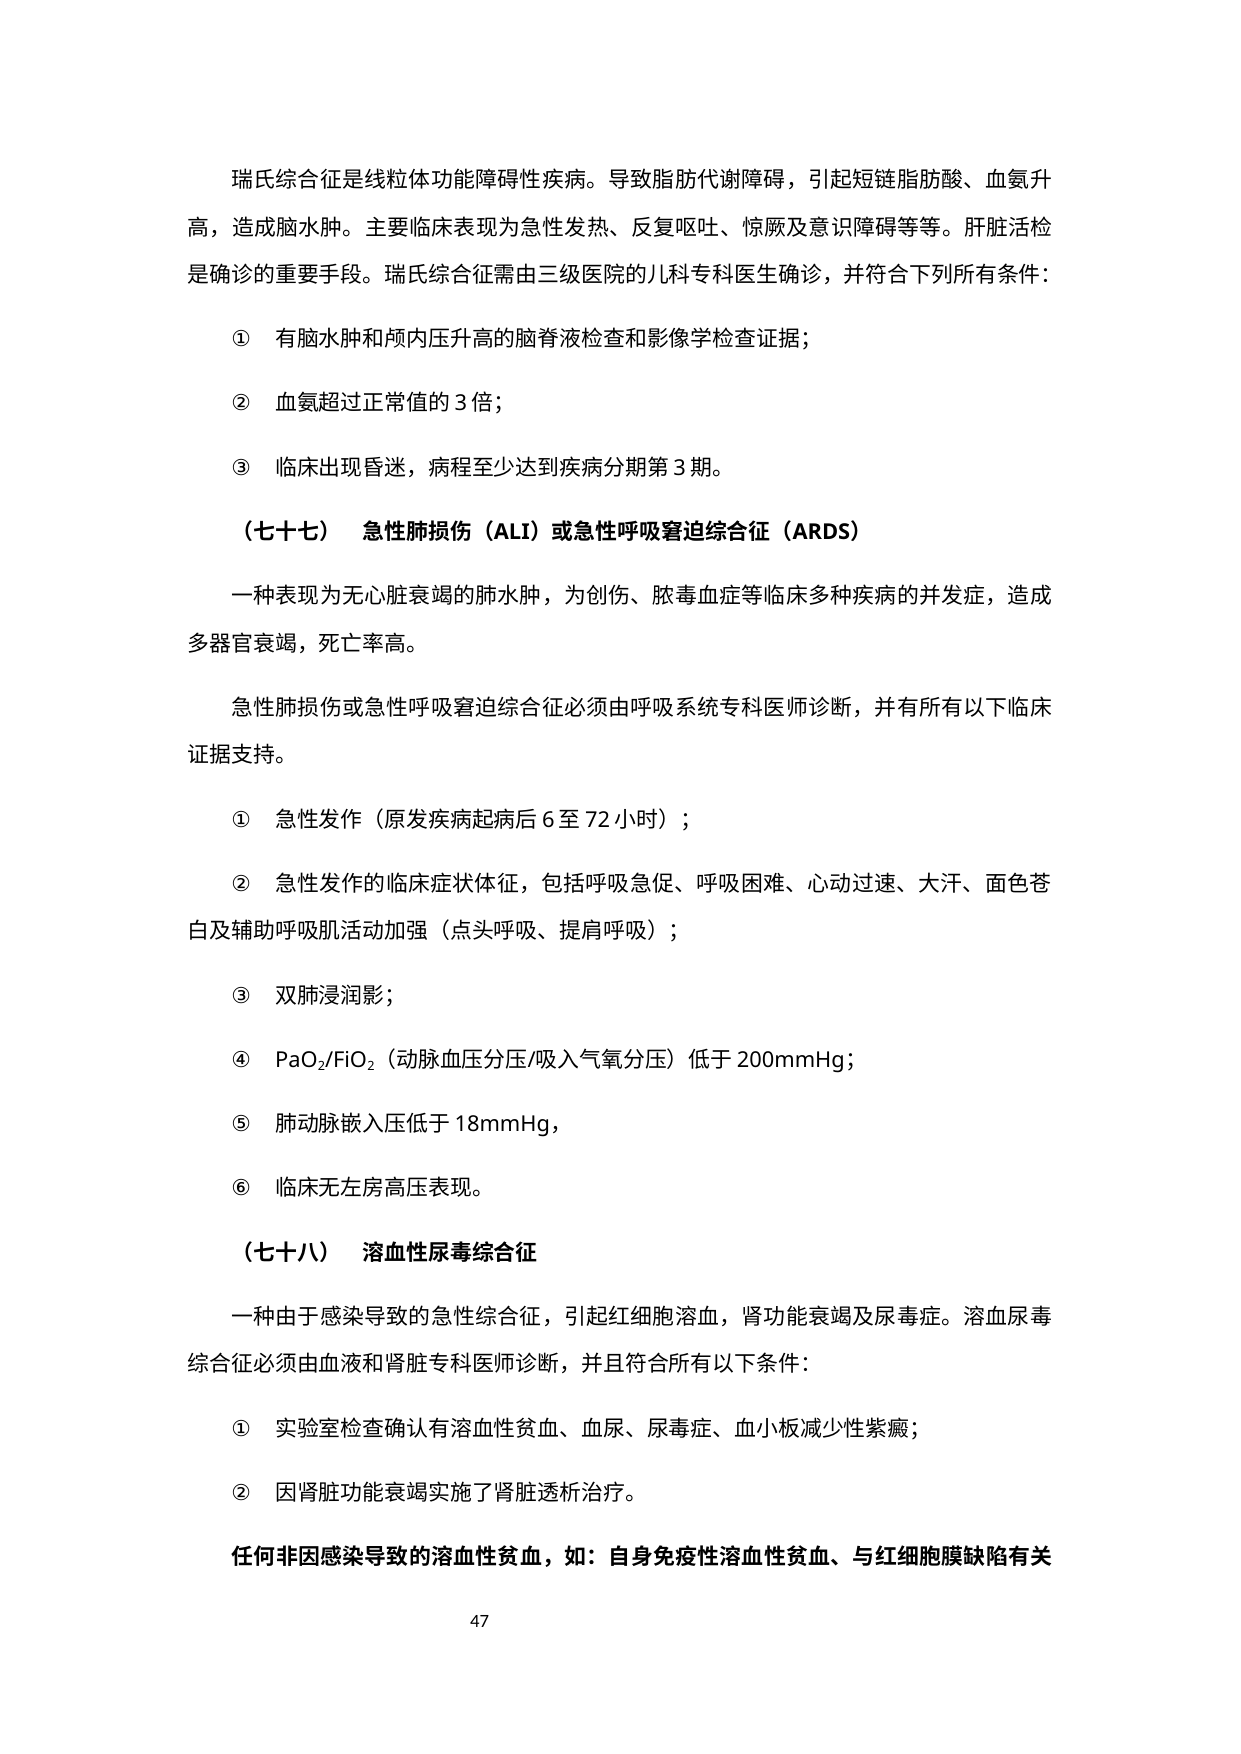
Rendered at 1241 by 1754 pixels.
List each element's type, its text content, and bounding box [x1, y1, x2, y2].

list 急性肺损伤（ALI）或急性呼吸窘迫综合征（ARDS） [187, 514, 1053, 546]
list 双肺浸润影； [187, 978, 1053, 1009]
list 溶血性尿毒综合征 [187, 1235, 1053, 1266]
list 急性肺损伤或急性呼吸窘迫综合征必须由呼吸系统专科医师诊断，并有所有以下临床证据支持。 [187, 690, 1053, 769]
list 肺动脉嵌入压低于18mmHg， [187, 1106, 1053, 1138]
list 血氨超过正常值的3倍； [187, 385, 1053, 417]
list 急性发作（原发疾病起病后6至72小时）； [187, 802, 1053, 833]
list 急性发作的临床症状体征，包括呼吸急促、呼吸困难、心动过速、大汗、面色苍白及辅助呼吸肌活动加强（点头呼吸、提肩呼吸）； [187, 866, 1053, 945]
list 临床无左房高压表现。 [187, 1170, 1053, 1202]
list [187, 1539, 1053, 1571]
list 有脑水肿和颅内压升高的脑脊液检查和影像学检查证据； [187, 321, 1053, 353]
list 临床出现昏迷，病程至少达到疾病分期第3期。 [187, 450, 1053, 481]
list 瑞氏综合征是线粒体功能障碍性疾病。导致脂肪代谢障碍，引起短链脂肪酸、血氨升高，造成脑水肿。主要临床表现为急性发热、反复呕吐、惊厥及意识障碍等等。肝脏活检是确诊的重要手段。瑞氏综合征需由三级医院的儿科专科医生确诊，并符合下列所有条件： [187, 162, 1053, 289]
list 一种由于感染导致的急性综合征，引起红细胞溶血，肾功能衰竭及尿毒症。溶血尿毒综合征必须由血液和肾脏专科医师诊断，并且符合所有以下条件： [187, 1299, 1053, 1378]
list 一种表现为无心脏衰竭的肺水肿，为创伤、脓毒血症等临床多种疾病的并发症，造成多器官衰竭，死亡率高。 [187, 578, 1053, 657]
list 因肾脏功能衰竭实施了肾脏透析治疗。 [187, 1475, 1053, 1507]
list PaO2/FiO2（动脉血压分压/吸入气氧分压）低于200mmHg； [187, 1042, 1053, 1074]
list 实验室检查确认有溶血性贫血、血尿、尿毒症、血小板减少性紫癜； [187, 1411, 1053, 1442]
